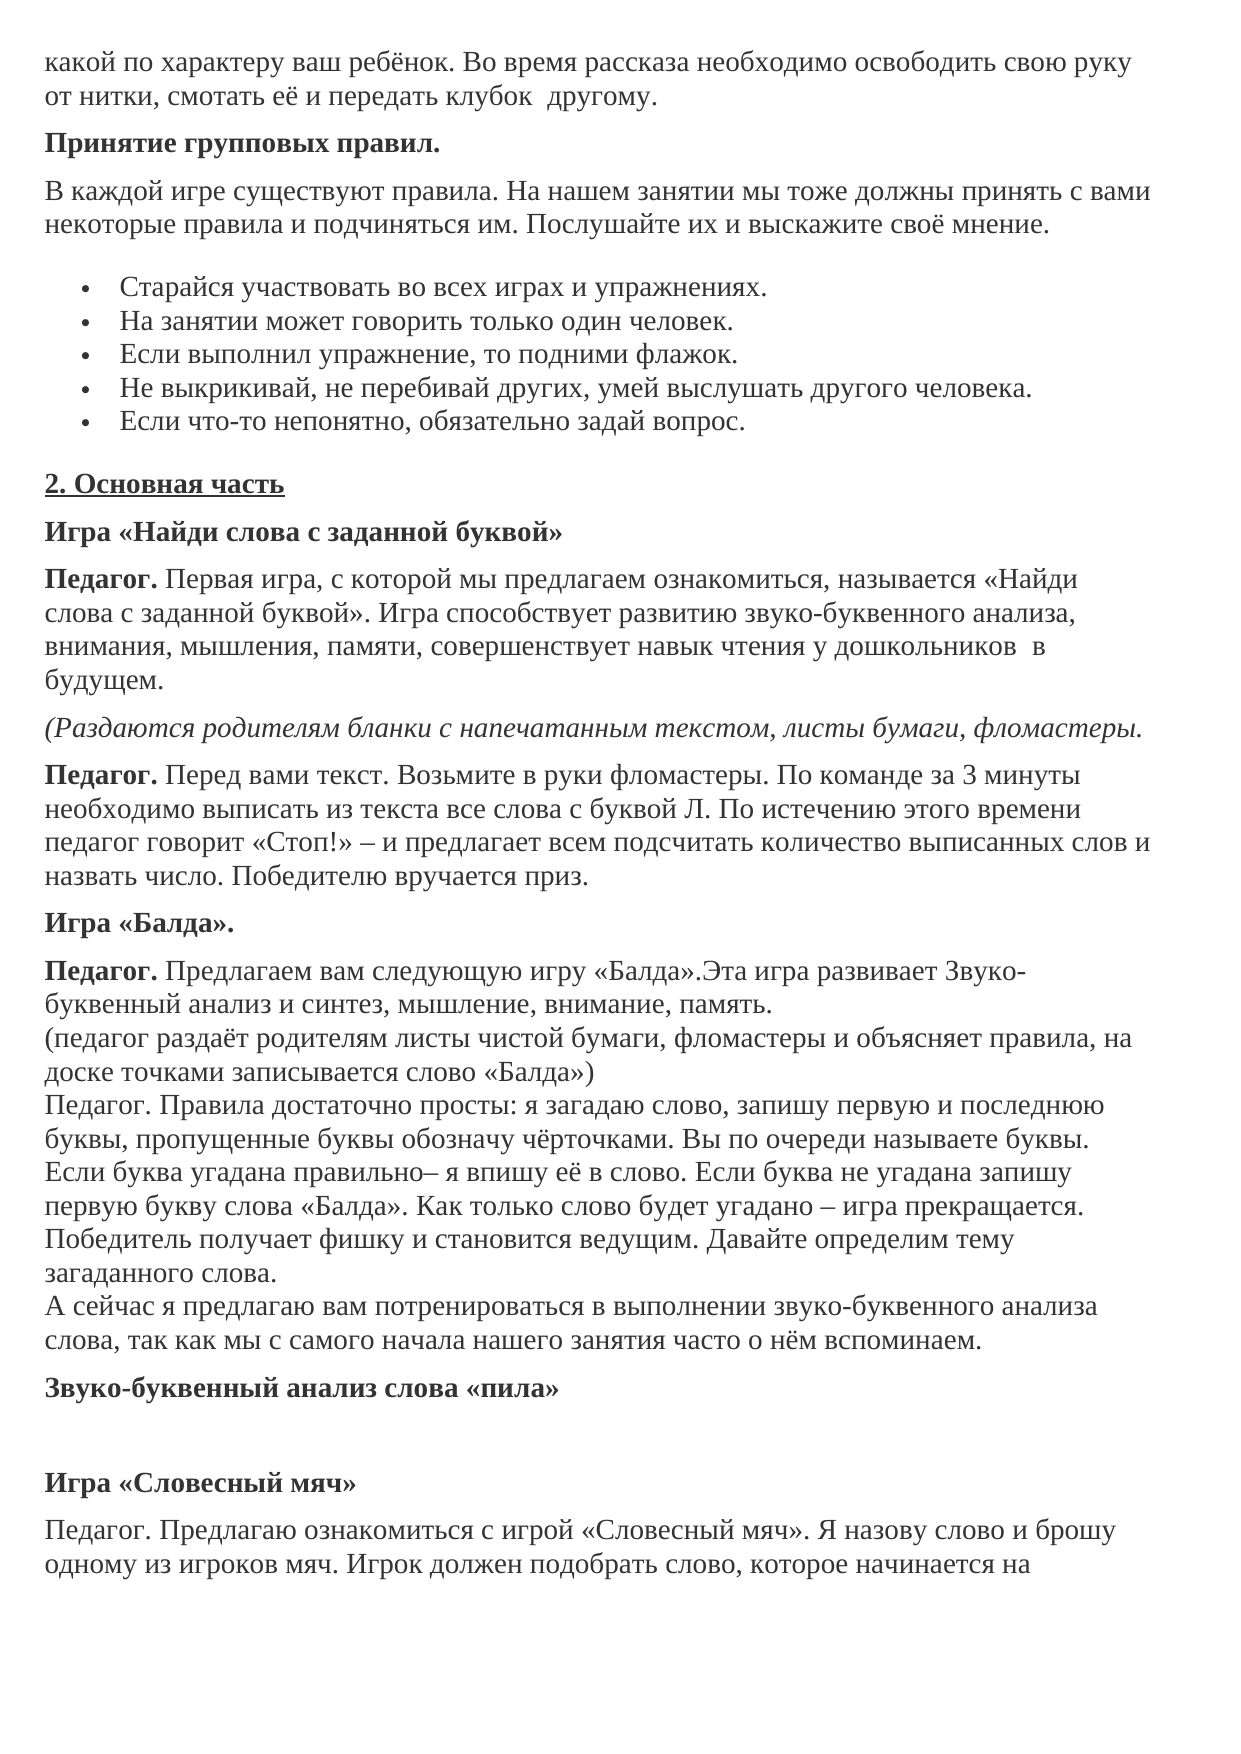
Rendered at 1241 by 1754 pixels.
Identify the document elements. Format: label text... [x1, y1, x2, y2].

text Принятие групповых правил. [44, 126, 1152, 159]
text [44, 1512, 1152, 1579]
text Педагог. Первая игра, с которой мы предлагаем ознакомиться, называется «Найди слова с заданной буквой». Игра способствует развитию звуко-буквенного анализа, внимания, мышления, памяти, совершенствует навык чтения у дошкольников в будущем. [44, 561, 1152, 696]
list Старайся участвовать во всех играх и упражнениях. [82, 269, 1152, 303]
list На занятии может говорить только один человек. [82, 303, 1152, 336]
list Если что-то непонятно, обязательно задай вопрос. [82, 403, 1152, 437]
text Игра «Словесный мяч» [44, 1465, 1152, 1498]
text Педагог. Перед вами текст. Возьмите в руки фломастеры. По команде за 3 минуты необходимо выписать из текста все слова с буквой Л. По истечению этого времени педагог говорит «Стоп!» – и предлагает всем подсчитать количество выписанных слов и назвать число. Победителю вручается приз. [44, 757, 1152, 891]
list Не выкрикивай, не перебивай других, умей выслушать другого человека. [82, 370, 1152, 403]
text Игра «Найди слова с заданной буквой» [44, 514, 1152, 547]
text 2. Основная часть [44, 466, 1152, 500]
text Педагог. Предлагаем вам следующую игру «Балда».Эта игра развивает Звуко-буквенный анализ и синтез, мышление, внимание, память. (педагог раздаёт родителям листы чистой бумаги, фломастеры и объясняет правила, на доске точками записывается слово «Балда») Педагог. Правила достаточно просты: я загадаю слово, запишу первую и последнюю буквы, пропущенные буквы обозначу чёрточками. Вы по очереди называете буквы. Если буква угадана правильно– я впишу её в слово. Если буква не угадана запишу первую букву слова «Балда». Как только слово будет угадано – игра прекращается. Победитель получает фишку и становится ведущим. Давайте определим тему загаданного слова. А сейчас я предлагаю вам потренироваться в выполнении звуко-буквенного анализа слова, так как мы с самого начала нашего занятия часто о нём вспоминаем. [44, 953, 1152, 1356]
text Звуко-буквенный анализ слова «пила» [44, 1370, 1152, 1403]
text Игра «Балда». [44, 906, 1152, 939]
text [44, 44, 1152, 111]
text В каждой игре существуют правила. На нашем занятии мы тоже должны принять с вами некоторые правила и подчиняться им. Послушайте их и выскажите своё мнение. [44, 173, 1152, 240]
list Если выполнил упражнение, то подними флажок. [82, 336, 1152, 370]
text (Раздаются родителям бланки с напечатанным текстом, листы бумаги, фломастеры. [44, 710, 1152, 743]
